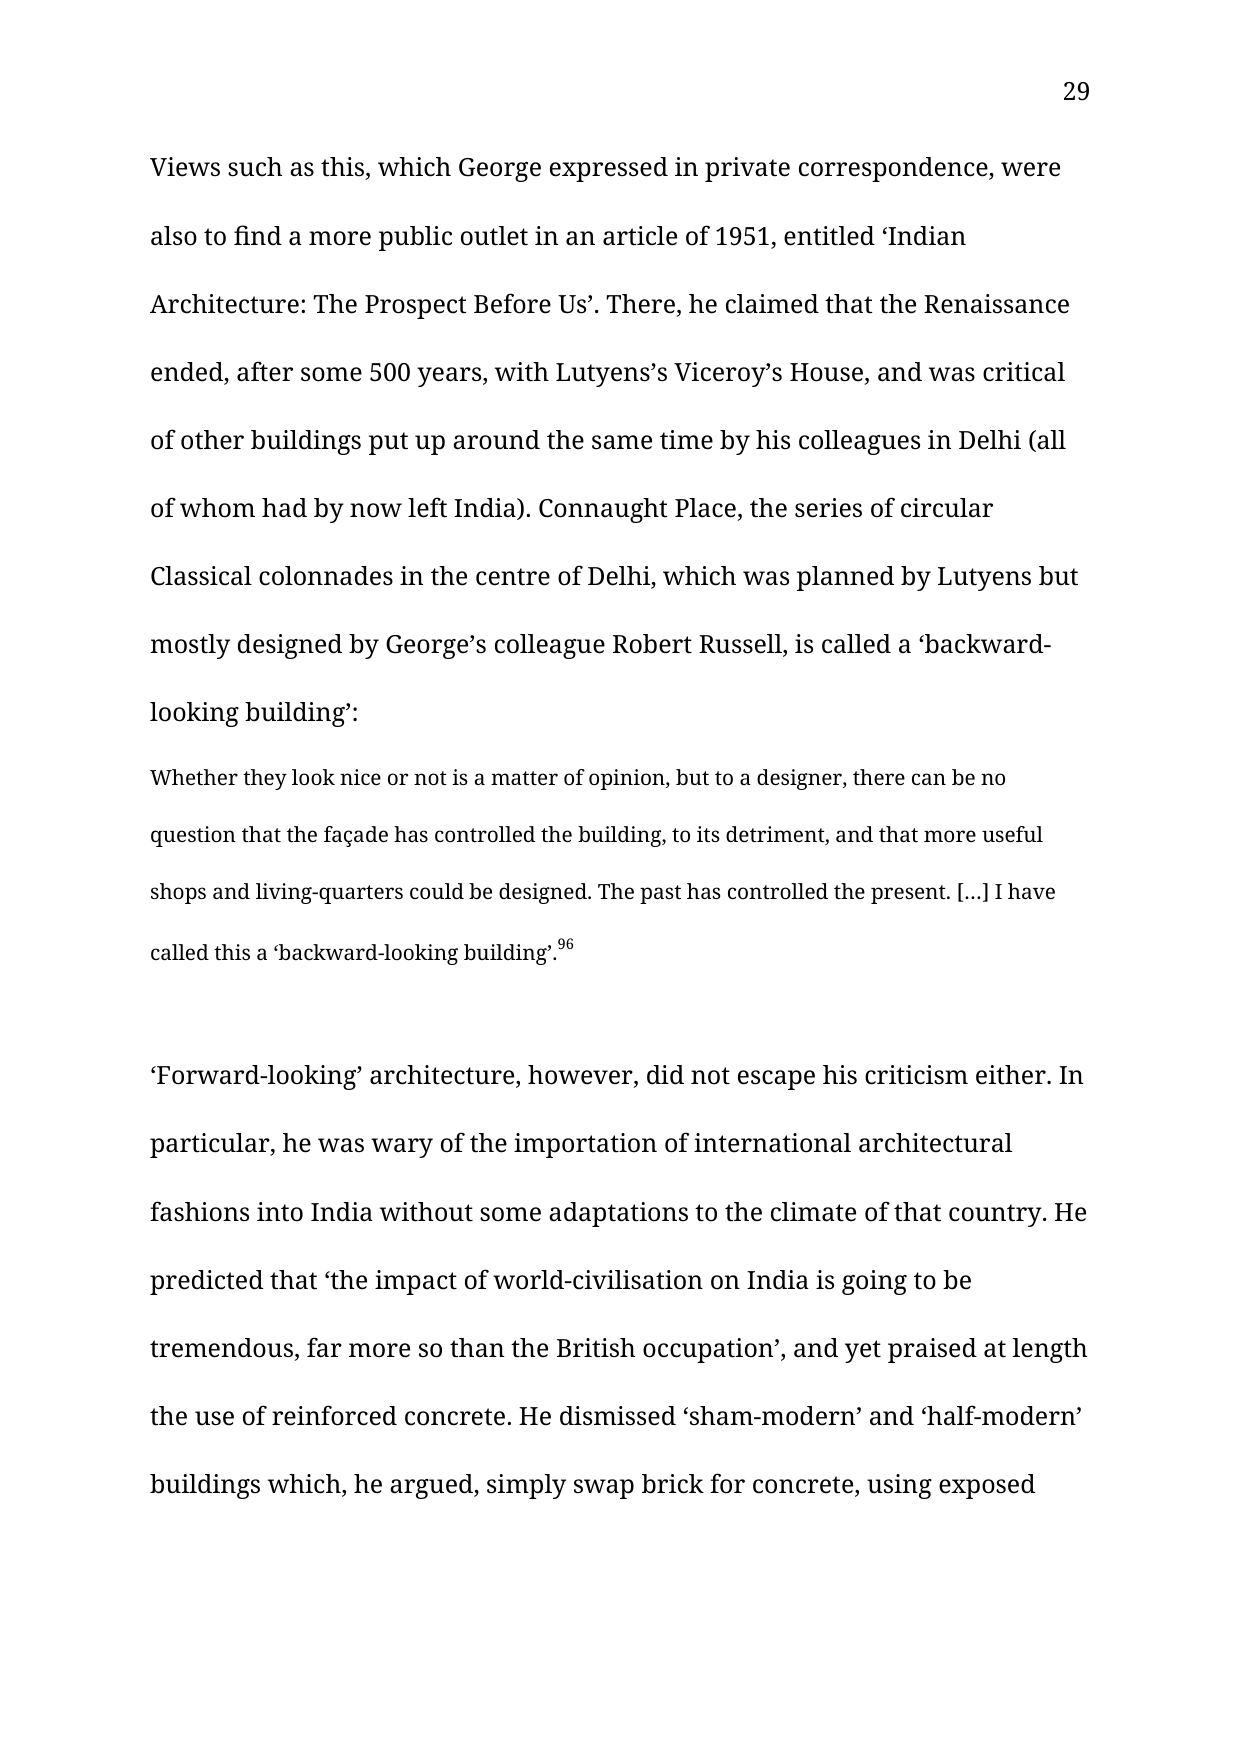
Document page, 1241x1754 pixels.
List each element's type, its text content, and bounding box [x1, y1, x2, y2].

text Views such as this, which George expressed in private correspondence, were also to find a more public outlet in an article of 1951, entitled ‘Indian Architecture: The Prospect Before Us’. There, he claimed that the Renaissance ended, after some 500 years, with Lutyens’s Viceroy’s House, and was critical of other buildings put up around the same time by his colleagues in Delhi (all of whom had by now left India). Connaught Place, the series of circular Classical colonnades in the centre of Delhi, which was planned by Lutyens but mostly designed by George’s colleague Robert Russell, is called a ‘backward-looking building’: [150, 150, 1090, 729]
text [150, 1058, 1090, 1501]
text Whether they look nice or not is a matter of opinion, but to a designer, there can be no question that the façade has controlled the building, to its detriment, and that more useful shops and living-quarters could be designed. The past has controlled the present. […] I have called this a ‘backward-looking building’. [150, 763, 1090, 968]
